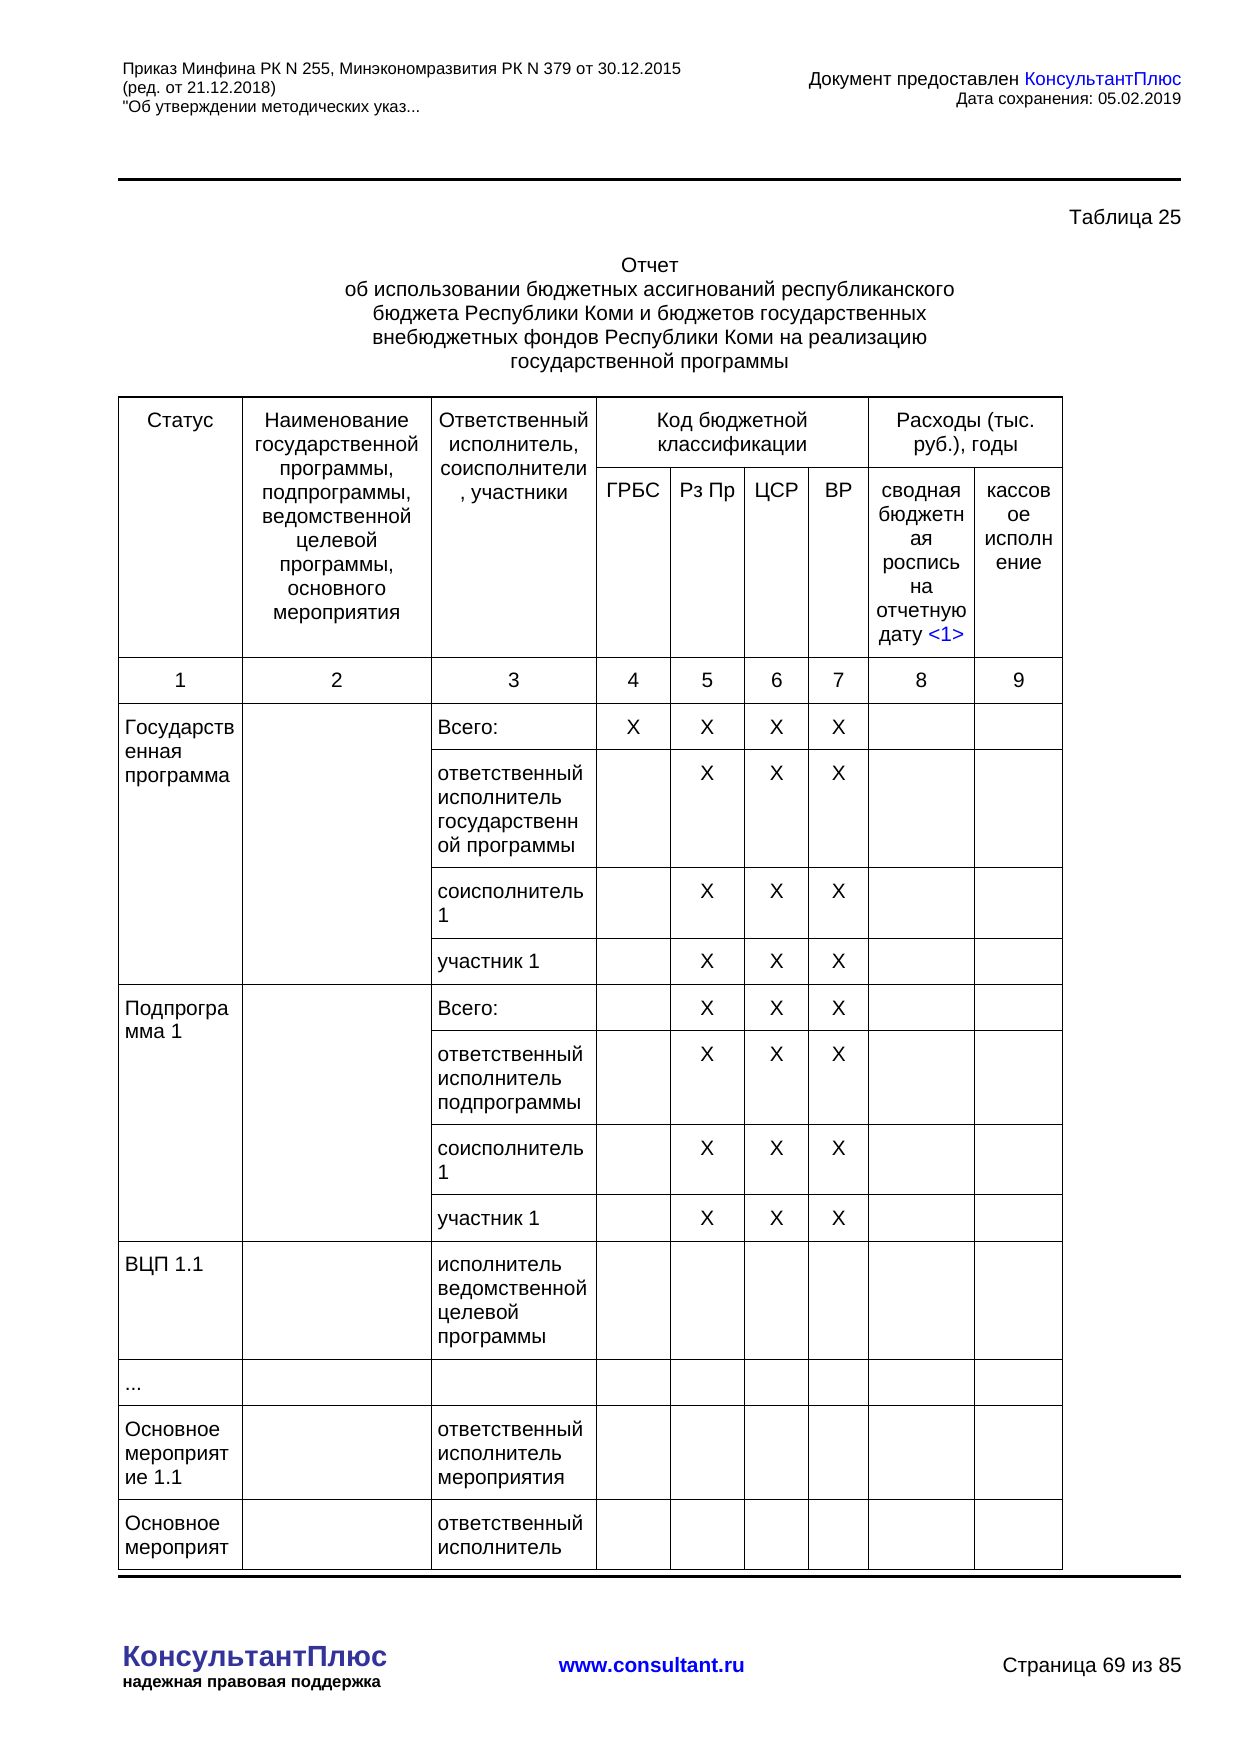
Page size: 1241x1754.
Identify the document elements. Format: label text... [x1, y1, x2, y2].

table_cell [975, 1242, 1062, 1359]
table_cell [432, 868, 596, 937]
text государственной программы [118, 348, 1181, 372]
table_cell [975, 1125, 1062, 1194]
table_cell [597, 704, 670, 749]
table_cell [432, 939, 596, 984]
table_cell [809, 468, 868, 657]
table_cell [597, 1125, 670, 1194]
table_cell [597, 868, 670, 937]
text внебюджетных фондов Республики Коми на реализацию [118, 324, 1181, 348]
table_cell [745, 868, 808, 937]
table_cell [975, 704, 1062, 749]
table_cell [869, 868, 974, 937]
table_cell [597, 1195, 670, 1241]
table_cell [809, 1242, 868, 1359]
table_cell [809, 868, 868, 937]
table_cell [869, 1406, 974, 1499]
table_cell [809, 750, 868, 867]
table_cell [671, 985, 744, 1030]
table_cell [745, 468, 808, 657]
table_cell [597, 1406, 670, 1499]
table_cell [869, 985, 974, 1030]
text об использовании бюджетных ассигнований республиканского [118, 277, 1181, 301]
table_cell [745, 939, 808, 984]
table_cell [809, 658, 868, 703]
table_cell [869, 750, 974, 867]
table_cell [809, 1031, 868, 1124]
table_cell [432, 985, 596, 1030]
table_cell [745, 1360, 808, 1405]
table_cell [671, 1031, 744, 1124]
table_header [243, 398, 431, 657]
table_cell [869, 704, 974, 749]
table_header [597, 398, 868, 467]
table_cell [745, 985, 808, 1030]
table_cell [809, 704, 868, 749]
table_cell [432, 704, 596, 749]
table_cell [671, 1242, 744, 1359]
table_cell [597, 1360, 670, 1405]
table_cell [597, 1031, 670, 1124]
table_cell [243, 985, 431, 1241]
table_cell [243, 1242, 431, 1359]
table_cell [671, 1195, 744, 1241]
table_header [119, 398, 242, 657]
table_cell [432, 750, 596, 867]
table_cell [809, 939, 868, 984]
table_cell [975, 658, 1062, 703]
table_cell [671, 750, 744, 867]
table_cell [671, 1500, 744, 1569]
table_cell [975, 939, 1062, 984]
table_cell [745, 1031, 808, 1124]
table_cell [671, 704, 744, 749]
text бюджета Республики Коми и бюджетов государственных [118, 301, 1181, 324]
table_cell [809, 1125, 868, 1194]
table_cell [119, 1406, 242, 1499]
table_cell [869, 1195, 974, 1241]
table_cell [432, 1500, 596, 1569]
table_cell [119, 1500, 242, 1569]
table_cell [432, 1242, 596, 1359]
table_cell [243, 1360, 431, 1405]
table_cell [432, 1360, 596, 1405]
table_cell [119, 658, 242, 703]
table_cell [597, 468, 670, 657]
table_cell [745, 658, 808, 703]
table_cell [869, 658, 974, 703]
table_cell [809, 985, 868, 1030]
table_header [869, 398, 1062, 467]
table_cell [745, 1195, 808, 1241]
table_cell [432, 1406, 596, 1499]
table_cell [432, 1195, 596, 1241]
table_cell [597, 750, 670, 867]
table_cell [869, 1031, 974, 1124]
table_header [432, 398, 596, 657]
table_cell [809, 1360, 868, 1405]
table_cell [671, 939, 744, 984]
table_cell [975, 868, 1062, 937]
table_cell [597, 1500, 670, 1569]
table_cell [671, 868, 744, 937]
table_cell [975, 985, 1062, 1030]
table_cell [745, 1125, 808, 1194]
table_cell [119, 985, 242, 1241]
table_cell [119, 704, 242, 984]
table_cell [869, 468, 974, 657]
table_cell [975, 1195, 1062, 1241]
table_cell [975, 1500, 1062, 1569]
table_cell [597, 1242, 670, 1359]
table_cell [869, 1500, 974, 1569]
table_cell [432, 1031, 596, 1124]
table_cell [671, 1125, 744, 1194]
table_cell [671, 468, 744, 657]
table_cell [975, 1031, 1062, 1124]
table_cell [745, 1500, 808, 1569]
text Таблица 25 [118, 205, 1181, 229]
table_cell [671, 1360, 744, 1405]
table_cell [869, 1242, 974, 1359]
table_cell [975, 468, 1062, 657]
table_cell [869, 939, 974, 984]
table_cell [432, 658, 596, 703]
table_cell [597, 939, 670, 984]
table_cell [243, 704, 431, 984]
text Отчет [118, 253, 1181, 277]
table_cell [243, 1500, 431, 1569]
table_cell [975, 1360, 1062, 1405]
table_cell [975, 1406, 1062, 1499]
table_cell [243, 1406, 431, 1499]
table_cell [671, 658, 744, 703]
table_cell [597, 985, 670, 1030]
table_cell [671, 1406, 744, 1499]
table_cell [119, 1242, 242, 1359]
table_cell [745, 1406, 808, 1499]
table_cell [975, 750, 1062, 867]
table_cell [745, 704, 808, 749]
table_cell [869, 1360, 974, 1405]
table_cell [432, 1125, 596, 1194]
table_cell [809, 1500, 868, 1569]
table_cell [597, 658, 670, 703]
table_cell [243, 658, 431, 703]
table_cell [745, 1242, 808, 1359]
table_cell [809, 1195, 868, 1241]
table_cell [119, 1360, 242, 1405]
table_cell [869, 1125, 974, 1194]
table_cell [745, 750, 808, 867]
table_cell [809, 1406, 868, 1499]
